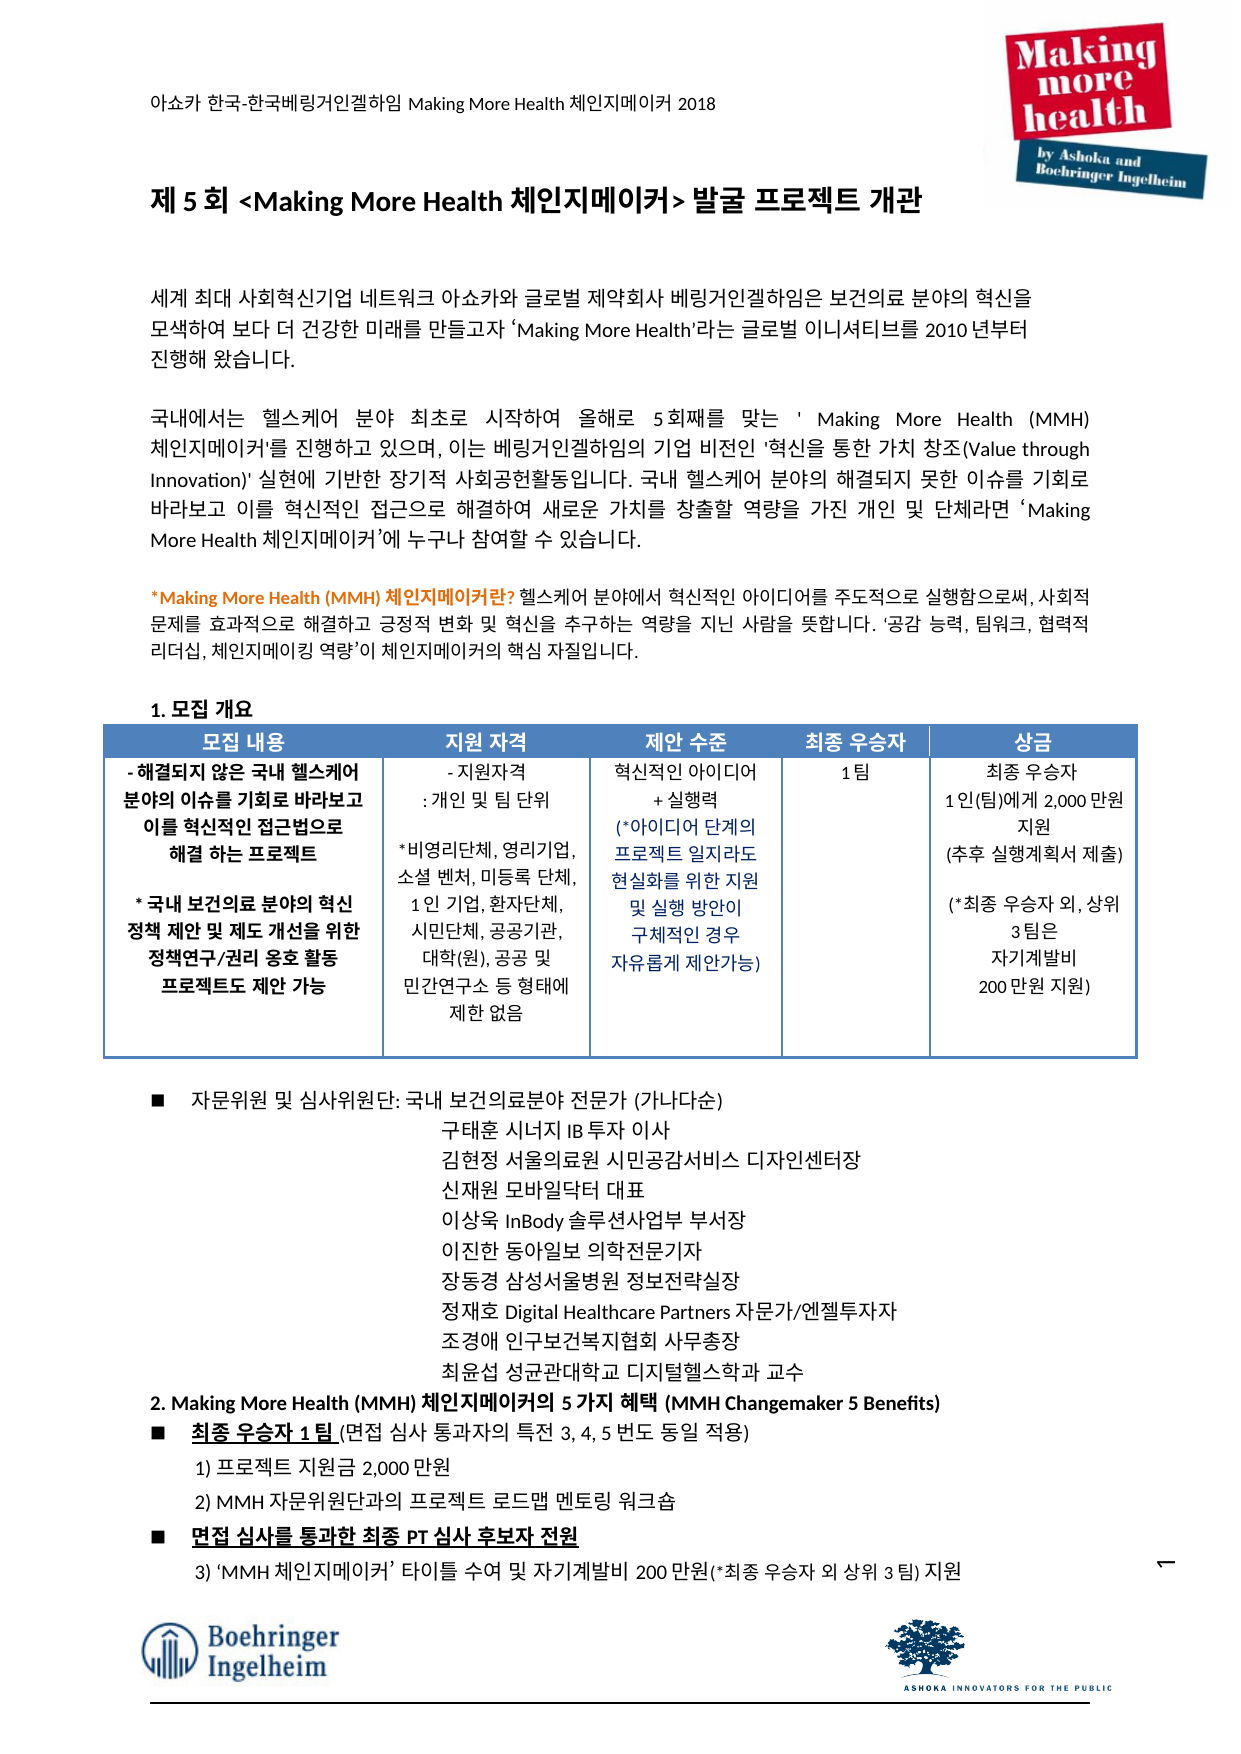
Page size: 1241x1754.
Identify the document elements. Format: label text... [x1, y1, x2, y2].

text 1. 모집 개요 [150, 693, 1090, 724]
list 최종 우승자 1팀 (면접 심사 통과자의 특전 3, 4, 5 번도 동일 적용) [150, 1416, 1090, 1446]
text *Making More Health (MMH) 체인지메이커란? 헬스케어 분야에서 혁신적인 아이디어를 주도적으로 실행함으로써, 사회적 문제를 효과적으로 해결하고 긍정적 변화 및 혁신을 추구하는 역량을 지닌 사람을 뜻합니다. ‘공감 능력, 팀워크, 협력적 리더십, 체인지메이킹 역량’이 체인지메이커의 핵심 자질입니다. [150, 583, 1090, 664]
table_header 모집 내용 [105, 726, 383, 756]
text 세계 최대 사회혁신기업 네트워크 아쇼카와 글로벌 제약회사 베링거인겔하임은 보건의료 분야의 혁신을 모색하여 보다 더 건강한 미래를 만들고자 ‘Making More Health’라는 글로벌 이니셔티브를 2010년부터 진행해 왔습니다. [150, 283, 1090, 373]
text 이진한 동아일보 의학전문기자 [442, 1235, 1090, 1265]
list 면접 심사를 통과한 최종 PT 심사 후보자 전원 [150, 1520, 1090, 1551]
text 신재원 모바일닥터 대표 [442, 1174, 1090, 1205]
text 장동경 삼성서울병원 정보전략실장 정재호 Digital Healthcare Partners 자문가/엔젤투자자 조경애 인구보건복지협회 사무총장 최윤섭 성균관대학교 디지털헬스학과 교수 [442, 1265, 1090, 1386]
text 이상욱 InBody 솔루션사업부 부서장 [442, 1205, 1090, 1235]
text 국내에서는 헬스케어 분야 최초로 시작하여 올해로 5회째를 맞는 ' Making More Health (MMH) 체인지메이커'를 진행하고 있으며, 이는 베링거인겔하임의 기업 비전인 '혁신을 통한 가치 창조(Value through Innovation)' 실현에 기반한 장기적 사회공헌활동입니다. 국내 헬스케어 분야의 해결되지 못한 이슈를 기회로 바라보고 이를 혁신적인 접근으로 해결하여 새로운 가치를 창출할 역량을 가진 개인 및 단체라면 ‘Making More Health 체인지메이커’에 누구나 참여할 수 있습니다. [150, 402, 1090, 553]
table_cell - 해결되지 않은 국내 헬스케어 분야의 이슈를 기회로 바라보고 이를 혁신적인 접근법으로 해결 하는 프로젝트 * 국내 보건의료 분야의 혁신 정책 제안 및 제도 개선을 위한 정책연구/권리 옹호 활동 프로젝트도 제안 가능 [105, 758, 382, 1056]
picture [118, 1598, 351, 1688]
picture [983, 0, 1233, 207]
table_cell - 지원자격 : 개인 및 팀 단위 *비영리단체, 영리기업, 소셜 벤처, 미등록 단체, 1인 기업, 환자단체, 시민단체, 공공기관, 대학(원), 공공 및 민간연구소 등 형태에 제한 없음 [384, 758, 589, 1056]
text 구태훈 시너지IB투자 이사 [442, 1114, 1090, 1144]
table_header 상금 [930, 726, 1135, 756]
list 자문위원 및 심사위원단: 국내 보건의료분야 전문가 (가나다순) [150, 1084, 1090, 1114]
table_header 지원 자격 [383, 726, 590, 756]
table_cell 혁신적인 아이디어 + 실행력 (*아이디어 단계의 프로젝트 일지라도 현실화를 위한 지원 및 실행 방안이 구체적인 경우 자유롭게 제안가능) [591, 758, 781, 1056]
table_cell 1팀 [783, 758, 929, 1056]
table_header 제안 수준 [590, 726, 782, 756]
text 제5회 <Making More Health 체인지메이커> 발굴 프로젝트 개관 [150, 177, 1090, 253]
text 김현정 서울의료원 시민공감서비스 디자인센터장 [442, 1144, 1090, 1174]
text 1) 프로젝트 지원금 2,000만원 [150, 1451, 1090, 1481]
text 3) ‘MMH 체인지메이커’ 타이틀 수여 및 자기계발비 200만원(*최종 우승자 외 상위 3팀) 지원 [194, 1555, 1090, 1585]
text 2. Making More Health (MMH) 체인지메이커의 5가지 혜택 (MMH Changemaker 5 Benefits) [150, 1386, 1090, 1416]
text 2) MMH 자문위원단과의 프로젝트 로드맵 멘토링 워크숍 [150, 1486, 1090, 1516]
table_cell 최종 우승자 1인(팀)에게 2,000만원 지원 (추후 실행계획서 제출) (*최종 우승자 외, 상위 3팀은 자기계발비 200만원 지원) [931, 758, 1135, 1056]
table_header 최종 우승자 [782, 726, 929, 756]
